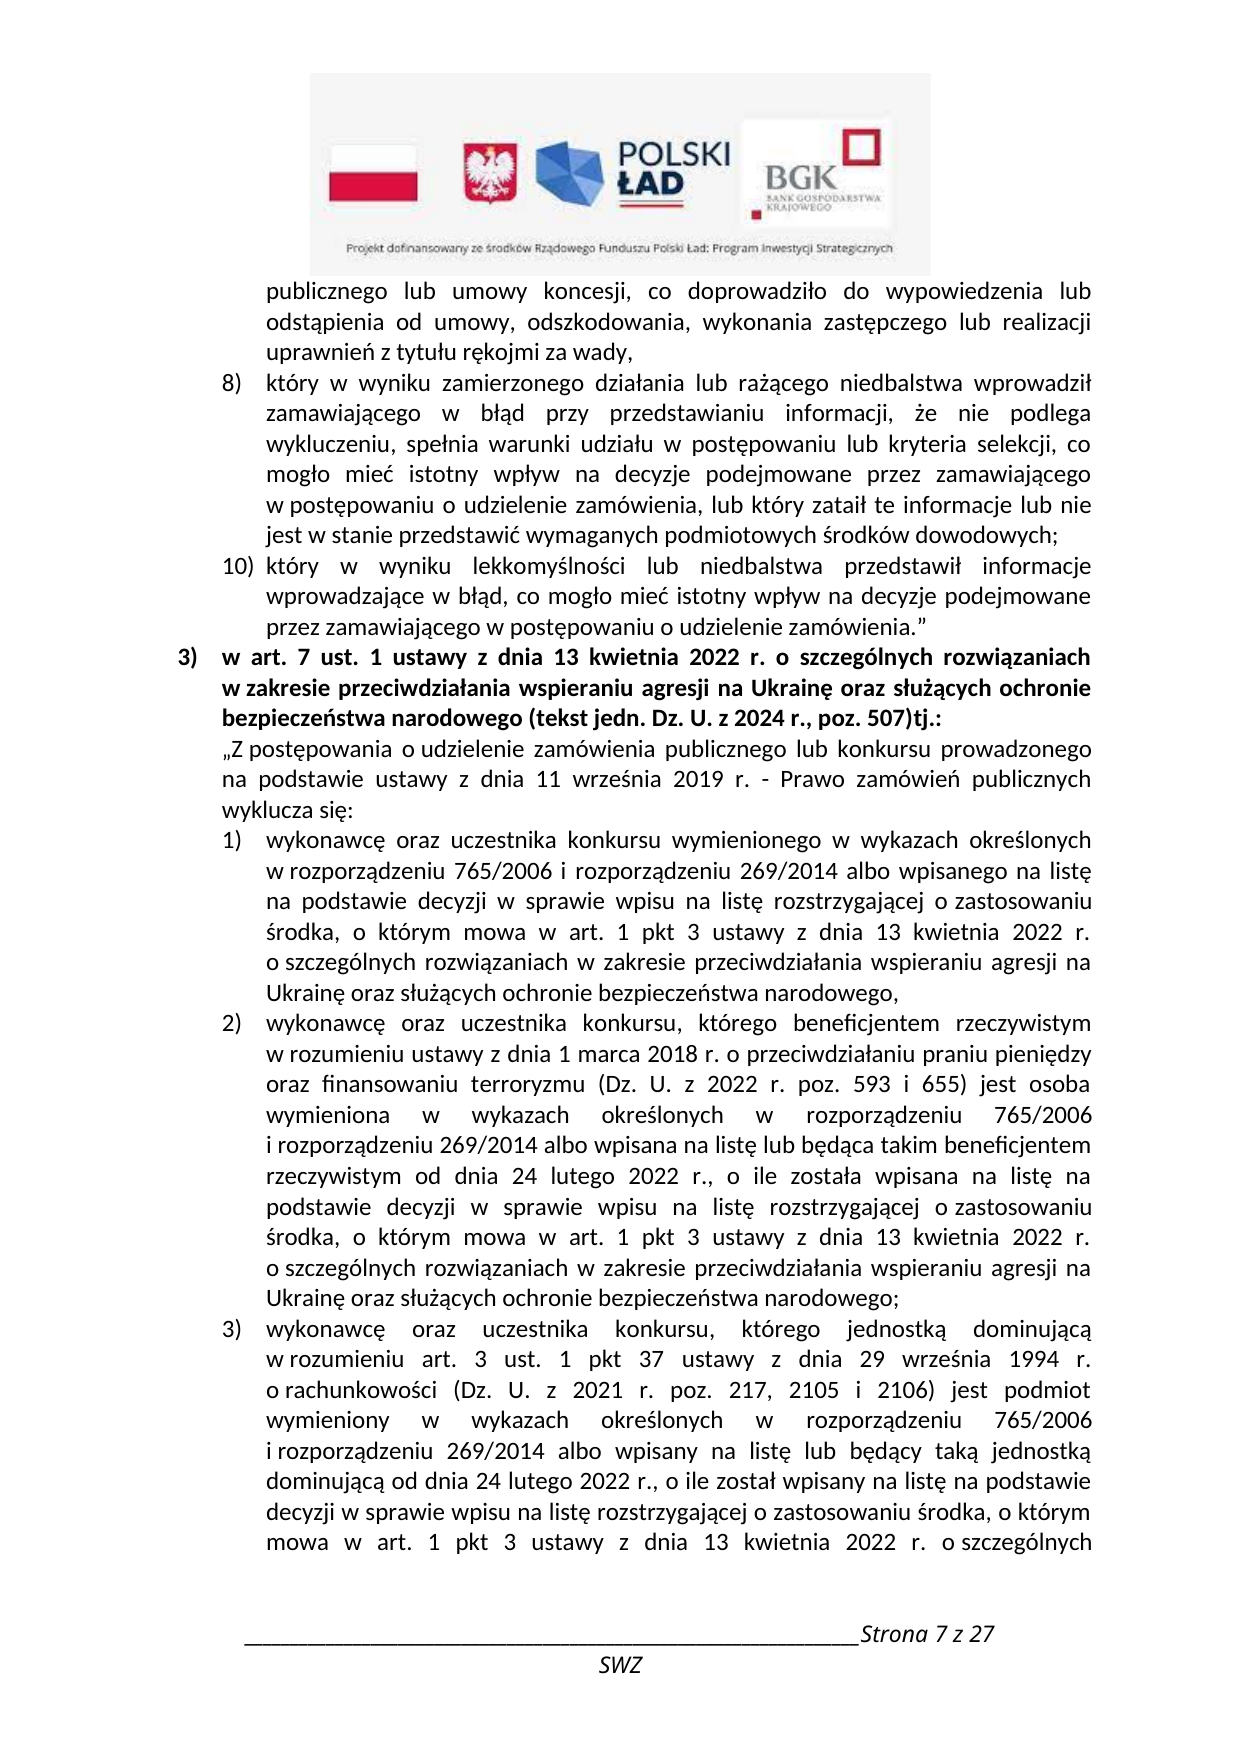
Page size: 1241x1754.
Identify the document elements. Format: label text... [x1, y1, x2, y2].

list „Z postępowania o udzielenie zamówienia publicznego lub konkursu prowadzonego na podstawie ustawy z dnia 11 września 2019 r. - Prawo zamówień publicznych wyklucza się: [222, 733, 1092, 824]
list wykonawcę oraz uczestnika konkursu, którego beneficjentem rzeczywistym w rozumieniu ustawy z dnia 1 marca 2018 r. o przeciwdziałaniu praniu pieniędzy oraz finansowaniu terroryzmu (Dz. U. z 2022 r. poz. 593 i 655) jest osoba wymieniona w wykazach określonych w rozporządzeniu 765/2006 i rozporządzeniu 269/2014 albo wpisana na listę lub będąca takim beneficjentem rzeczywistym od dnia 24 lutego 2022 r., o ile została wpisana na listę na podstawie decyzji w sprawie wpisu na listę rozstrzygającej o zastosowaniu środka, o którym mowa w art. 1 pkt 3 ustawy z dnia 13 kwietnia 2022 r. o szczególnych rozwiązaniach w zakresie przeciwdziałania wspieraniu agresji na Ukrainę oraz służących ochronie bezpieczeństwa narodowego; [222, 1008, 1092, 1313]
list który w wyniku lekkomyślności lub niedbalstwa przedstawił informacje wprowadzające w błąd, co mogło mieć istotny wpływ na decyzje podejmowane przez zamawiającego w postępowaniu o udzielenie zamówienia.” [222, 550, 1092, 641]
list wykonawcę oraz uczestnika konkursu wymienionego w wykazach określonych w rozporządzeniu 765/2006 i rozporządzeniu 269/2014 albo wpisanego na listę na podstawie decyzji w sprawie wpisu na listę rozstrzygającej o zastosowaniu środka, o którym mowa w art. 1 pkt 3 ustawy z dnia 13 kwietnia 2022 r. o szczególnych rozwiązaniach w zakresie przeciwdziałania wspieraniu agresji na Ukrainę oraz służących ochronie bezpieczeństwa narodowego, [222, 824, 1092, 1008]
list który w wyniku zamierzonego działania lub rażącego niedbalstwa wprowadził zamawiającego w błąd przy przedstawianiu informacji, że nie podlega wykluczeniu, spełnia warunki udziału w postępowaniu lub kryteria selekcji, co mogło mieć istotny wpływ na decyzje podejmowane przez zamawiającego w postępowaniu o udzielenie zamówienia, lub który zataił te informacje lub nie jest w stanie przedstawić wymaganych podmiotowych środków dowodowych; [222, 367, 1092, 550]
list w art. 7 ust. 1 ustawy z dnia 13 kwietnia 2022 r. o szczególnych rozwiązaniach w zakresie przeciwdziałania wspieraniu agresji na Ukrainę oraz służących ochronie bezpieczeństwa narodowego (tekst jedn. Dz. U. z 2024 r., poz. 507)tj.: [177, 641, 1092, 733]
picture [309, 73, 931, 276]
